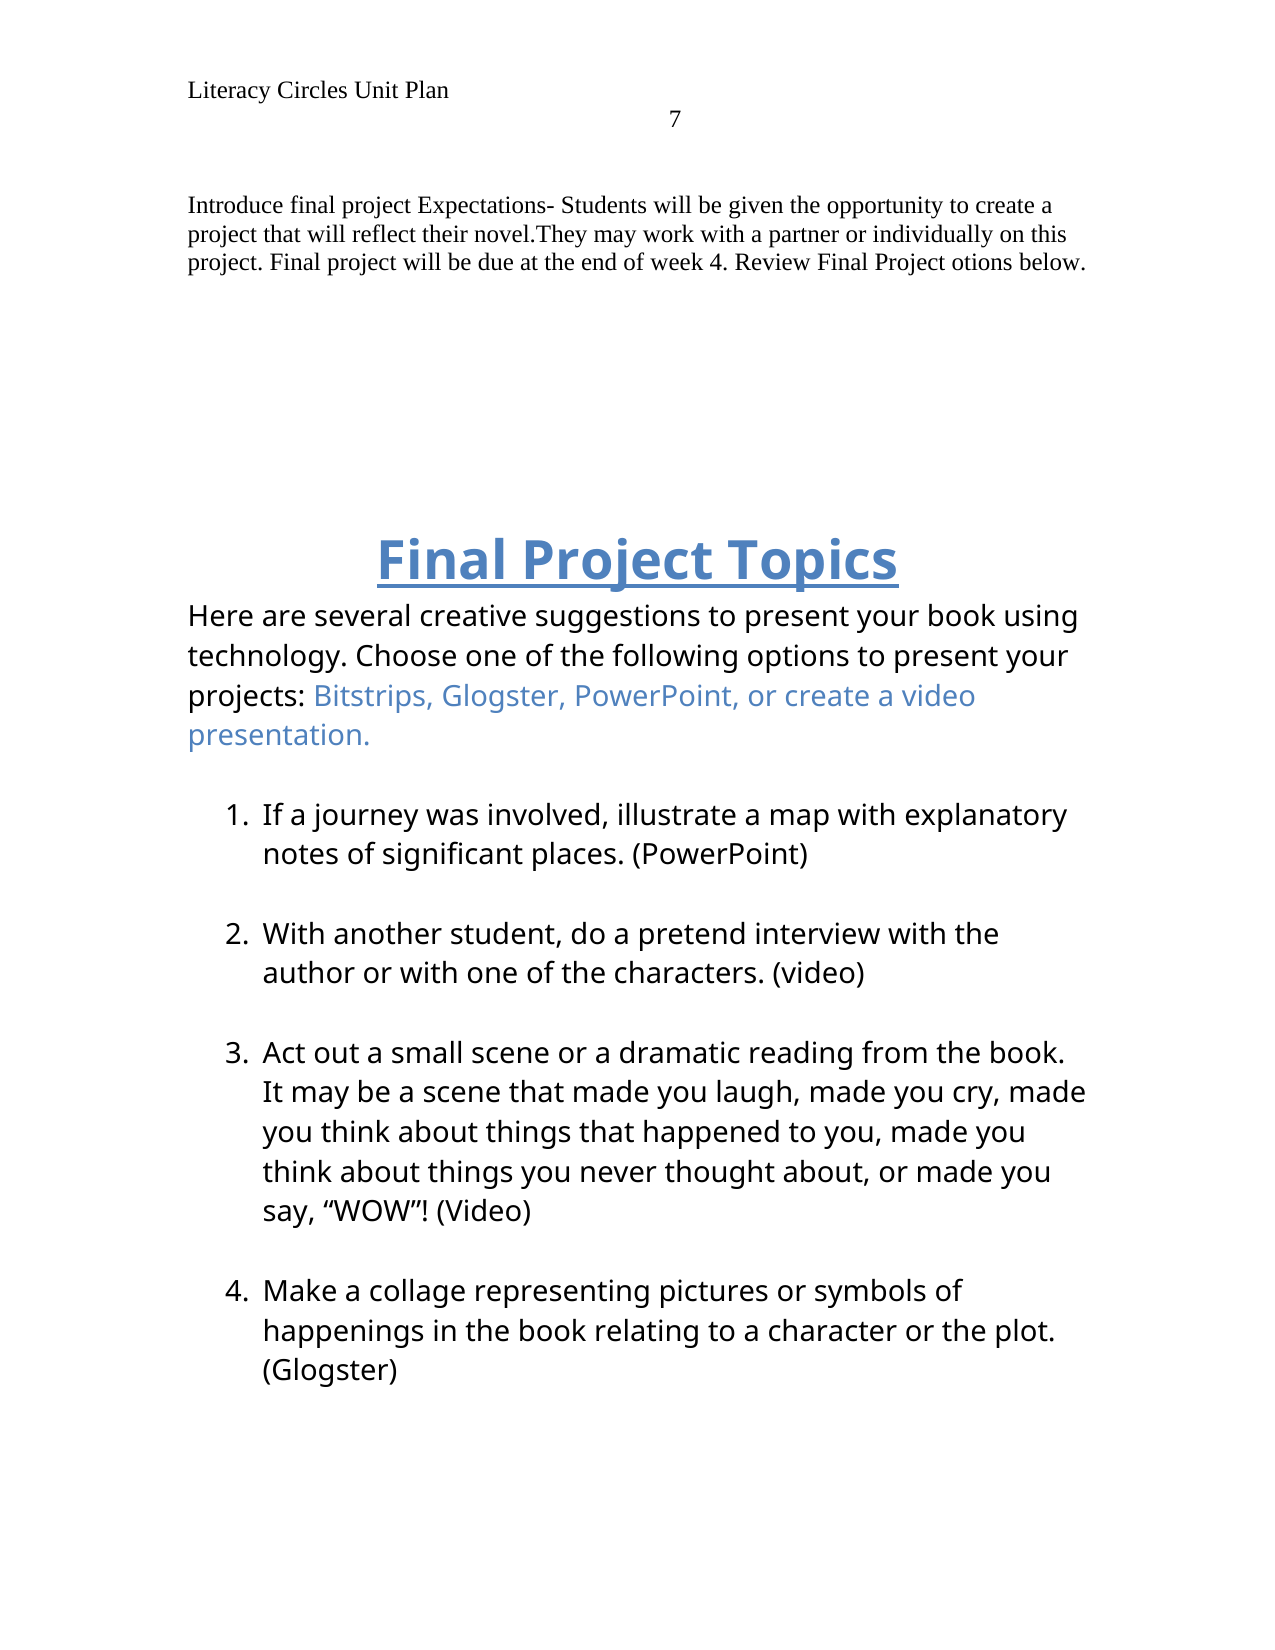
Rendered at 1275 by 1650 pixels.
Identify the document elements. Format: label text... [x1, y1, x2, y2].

text Introduce final project Expectations- Students will be given the opportunity to create a project that will reflect their novel.They may work with a partner or individually on this project. Final project will be due at the end of week 4. Review Final Project otions below. [187, 190, 1087, 276]
list Make a collage representing pictures or symbols of happenings in the book relating to a character or the plot. (Glogster) [225, 1270, 1087, 1389]
list If a journey was involved, illustrate a map with explanatory notes of significant places. (PowerPoint) [225, 794, 1087, 873]
list Act out a small scene or a dramatic reading from the book. It may be a scene that made you laugh, made you cry, made you think about things that happened to you, made you think about things you never thought about, or made you say, “WOW”! (Video) [225, 1032, 1087, 1230]
list With another student, do a pretend interview with the author or with one of the characters. (video) [225, 913, 1087, 992]
text Final Project Topics [187, 522, 1087, 595]
text Here are several creative suggestions to present your book using technology. Choose one of the following options to present your projects: Bitstrips, Glogster, PowerPoint, or create a video presentation. [187, 595, 1087, 754]
